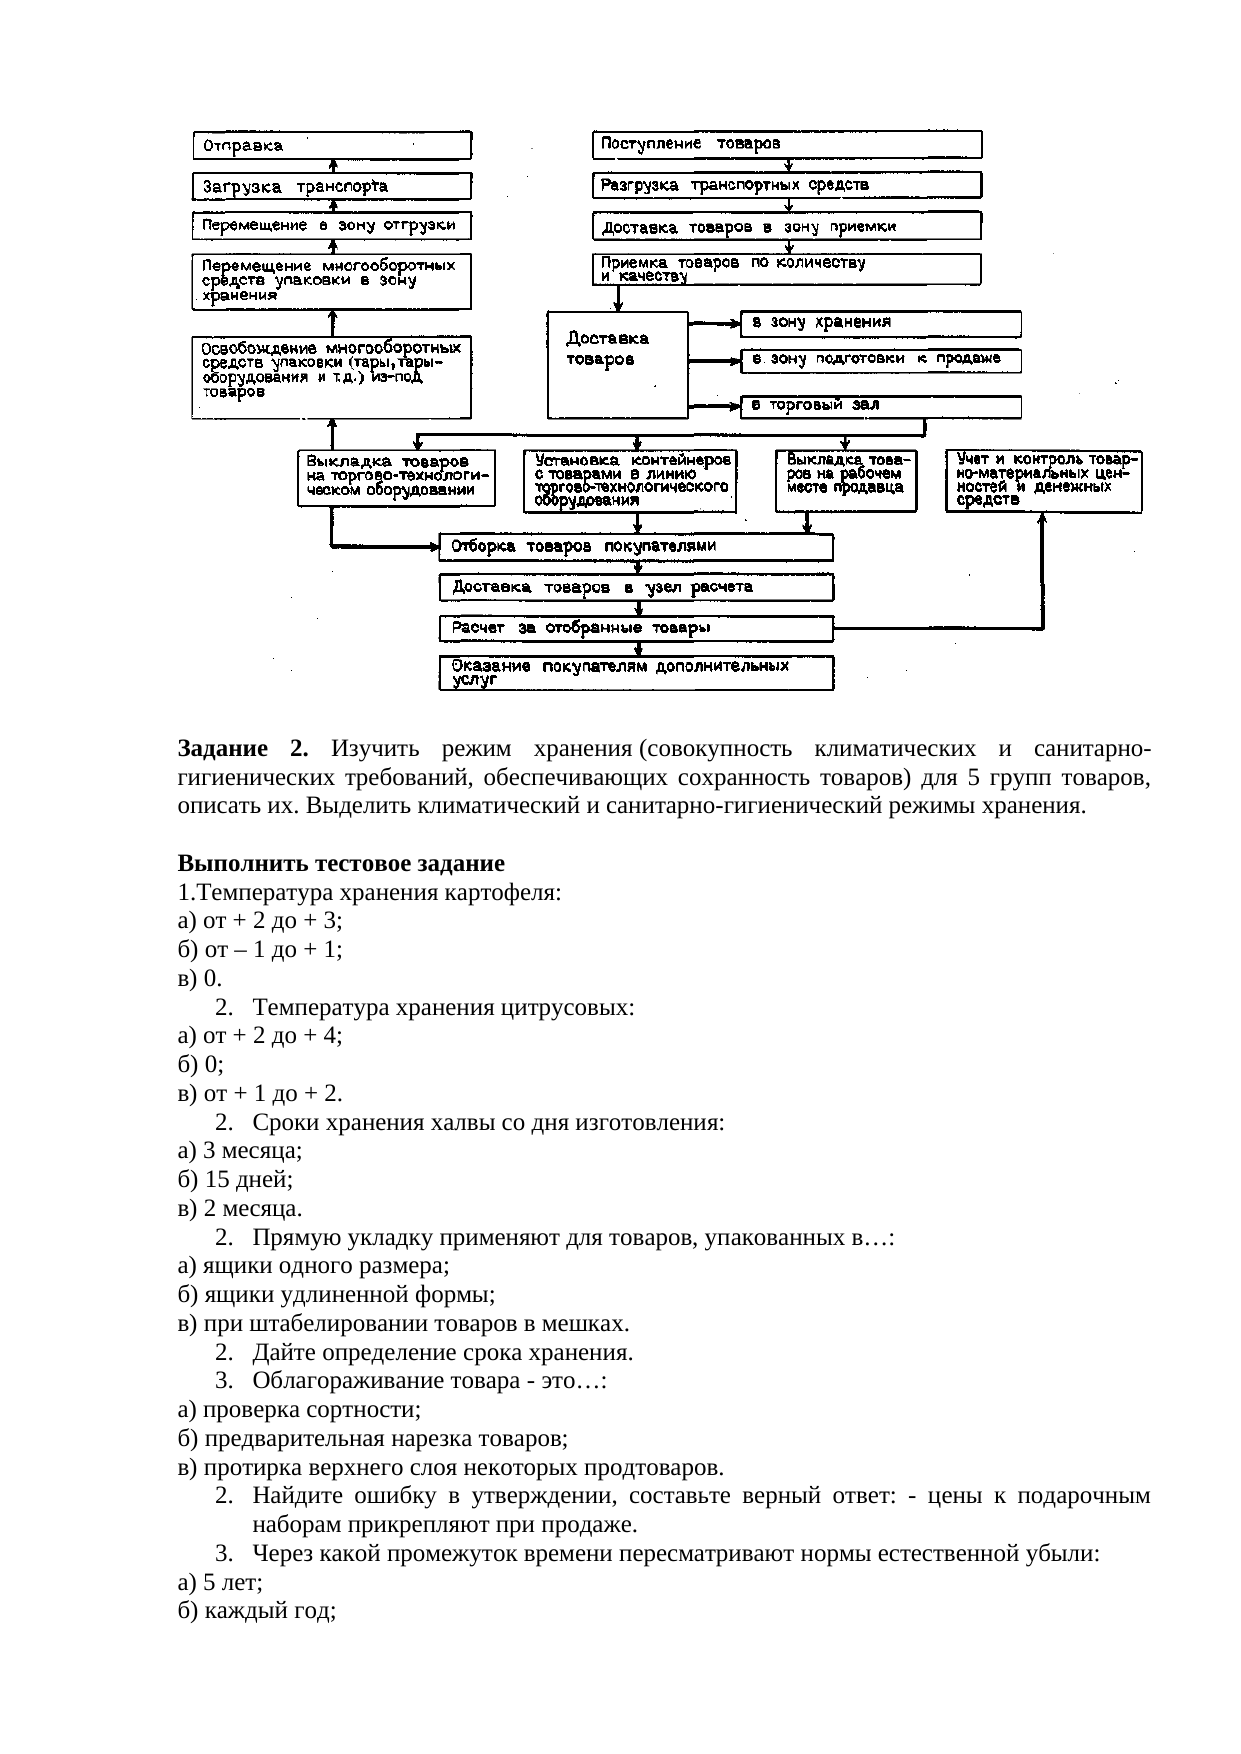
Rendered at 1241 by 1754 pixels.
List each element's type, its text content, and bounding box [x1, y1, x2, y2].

list Найдите ошибку в утверждении, составьте верный ответ: - цены к подарочным наборам прикрепляют при продаже. [215, 1480, 1152, 1538]
text 1.Температура хранения картофеля: [177, 877, 1152, 905]
text б) 0; [177, 1049, 1152, 1078]
text а) 5 лет; [177, 1567, 1152, 1595]
list Прямую укладку применяют для товаров, упакованных в…: [215, 1222, 1152, 1250]
text а) 3 месяца; [177, 1135, 1152, 1164]
text в) от + 1 до + 2. [177, 1078, 1152, 1107]
list Сроки хранения халвы со дня изготовления: [215, 1107, 1152, 1135]
list Температура хранения цитрусовых: [215, 992, 1152, 1020]
text б) ящики удлиненной формы; [177, 1279, 1152, 1308]
picture [177, 118, 1152, 705]
text б) 15 дней; [177, 1164, 1152, 1193]
text в) 0. [177, 963, 1152, 992]
list Дайте определение срока хранения. [215, 1337, 1152, 1365]
list Через какой промежуток времени пересматривают нормы естественной убыли: [215, 1538, 1152, 1567]
text в) 2 месяца. [177, 1193, 1152, 1222]
text а) проверка сортности; [177, 1394, 1152, 1423]
text б) каждый год; [177, 1595, 1152, 1624]
text б) от – 1 до + 1; [177, 934, 1152, 963]
text а) ящики одного размера; [177, 1250, 1152, 1279]
text а) от + 2 до + 4; [177, 1020, 1152, 1049]
list Облагораживание товара - это…: [215, 1365, 1152, 1394]
text Задание 2. Изучить режим хранения (совокупность климатических и санитарно-гигиенических требований, обеспечивающих сохранность товаров) для 5 групп товаров, описать их. Выделить климатический и санитарно-гигиенический режимы хранения. [177, 733, 1152, 819]
text б) предварительная нарезка товаров; [177, 1423, 1152, 1452]
text в) протирка верхнего слоя некоторых продтоваров. [177, 1452, 1152, 1480]
text Выполнить тестовое задание [177, 848, 1152, 877]
text а) от + 2 до + 3; [177, 905, 1152, 934]
text в) при штабелировании товаров в мешках. [177, 1308, 1152, 1337]
